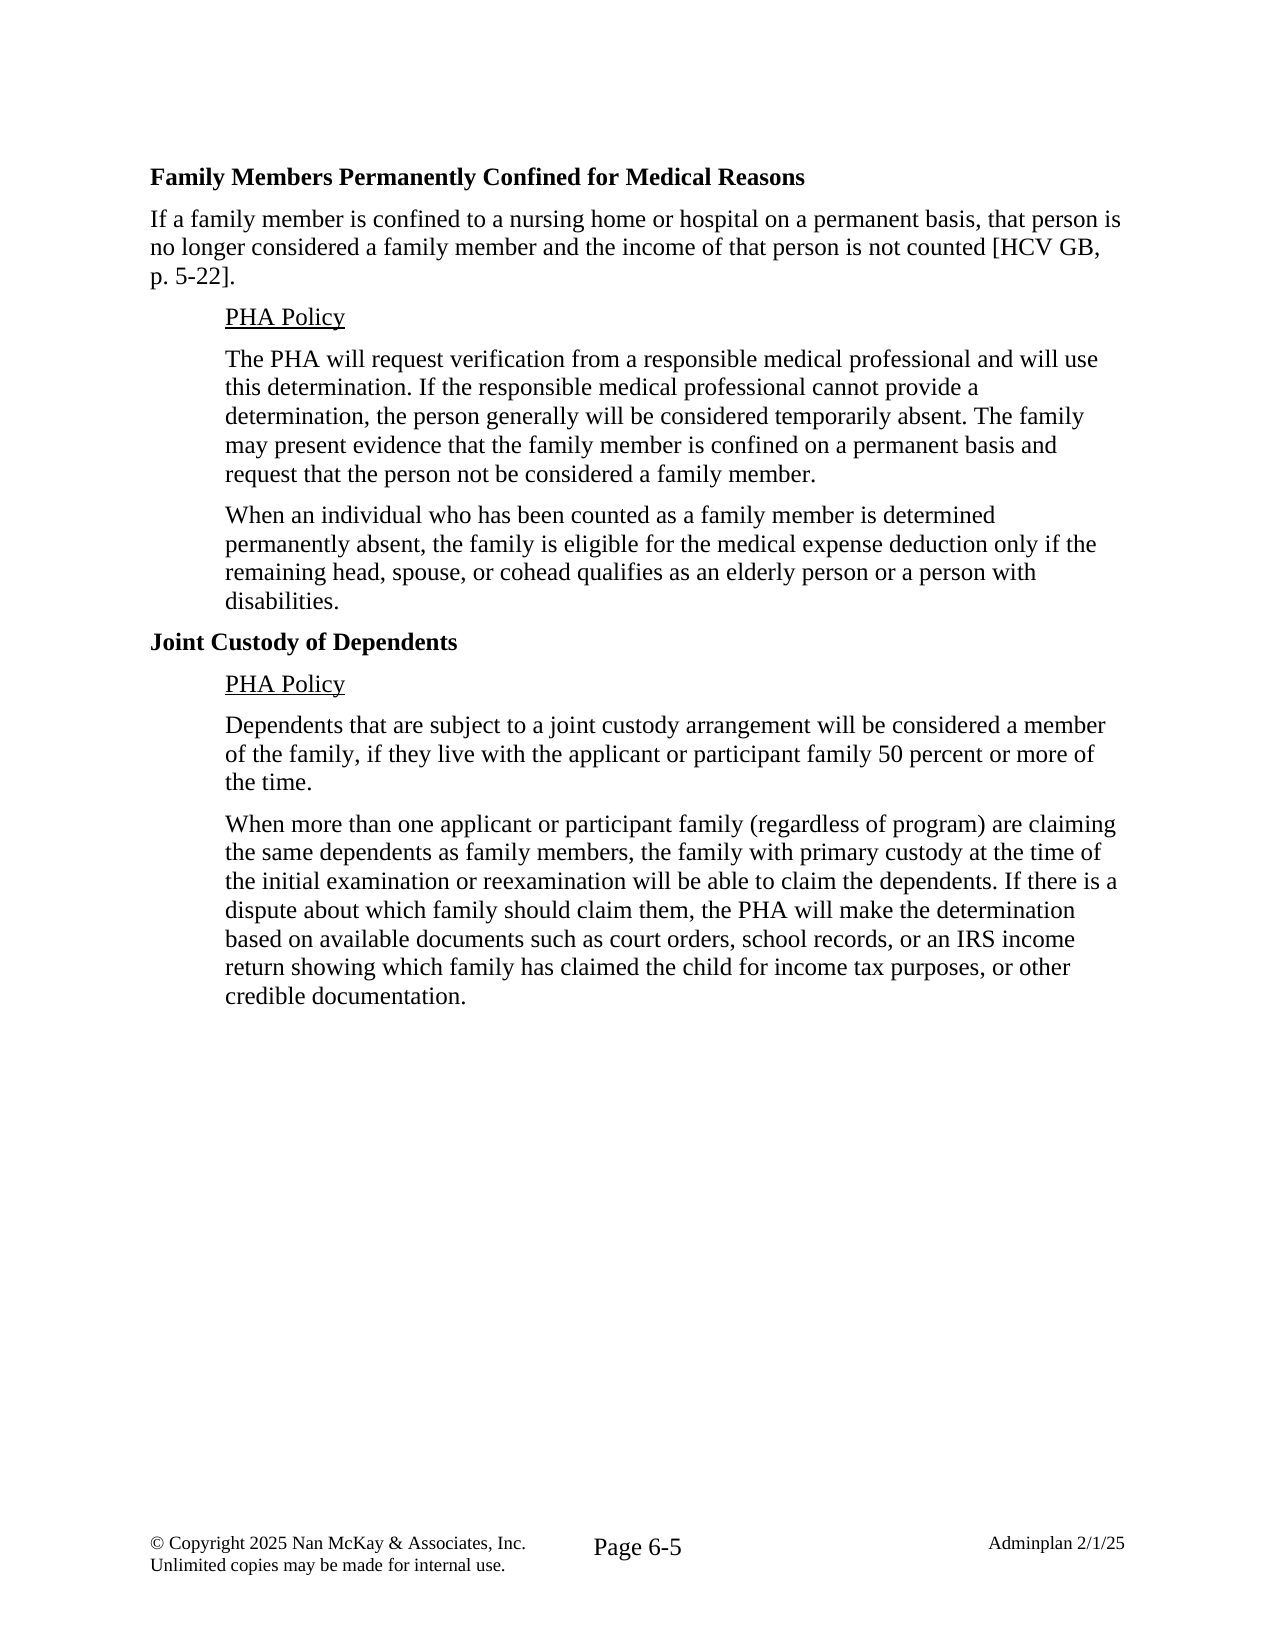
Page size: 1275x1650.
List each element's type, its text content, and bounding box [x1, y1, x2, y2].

text Joint Custody of Dependents [150, 627, 1125, 656]
list Dependents that are subject to a joint custody arrangement will be considered a member of the family, if they live with the applicant or participant family 50 percent or more of the time. [225, 710, 1125, 796]
text Family Members Permanently Confined for Medical Reasons [150, 162, 1125, 191]
text The PHA will request verification from a responsible medical professional and will use this determination. If the responsible medical professional cannot provide a determination, the person generally will be considered temporarily absent. The family may present evidence that the family member is confined on a permanent basis and request that the person not be considered a family member. [225, 344, 1125, 487]
list When more than one applicant or participant family (regardless of program) are claiming the same dependents as family members, the family with primary custody at the time of the initial examination or reexamination will be able to claim the dependents. If there is a dispute about which family should claim them, the PHA will make the determination based on available documents such as court orders, school records, or an IRS income return showing which family has claimed the child for income tax purposes, or other credible documentation. [225, 809, 1125, 1010]
text PHA Policy [225, 669, 1125, 697]
text PHA Policy [225, 302, 1125, 331]
text When an individual who has been counted as a family member is determined permanently absent, the family is eligible for the medical expense deduction only if the remaining head, spouse, or cohead qualifies as an elderly person or a person with disabilities. [225, 500, 1125, 615]
text If a family member is confined to a nursing home or hospital on a permanent basis, that person is no longer considered a family member and the income of that person is not counted [HCV GB, p. 5-22]. [150, 204, 1125, 290]
